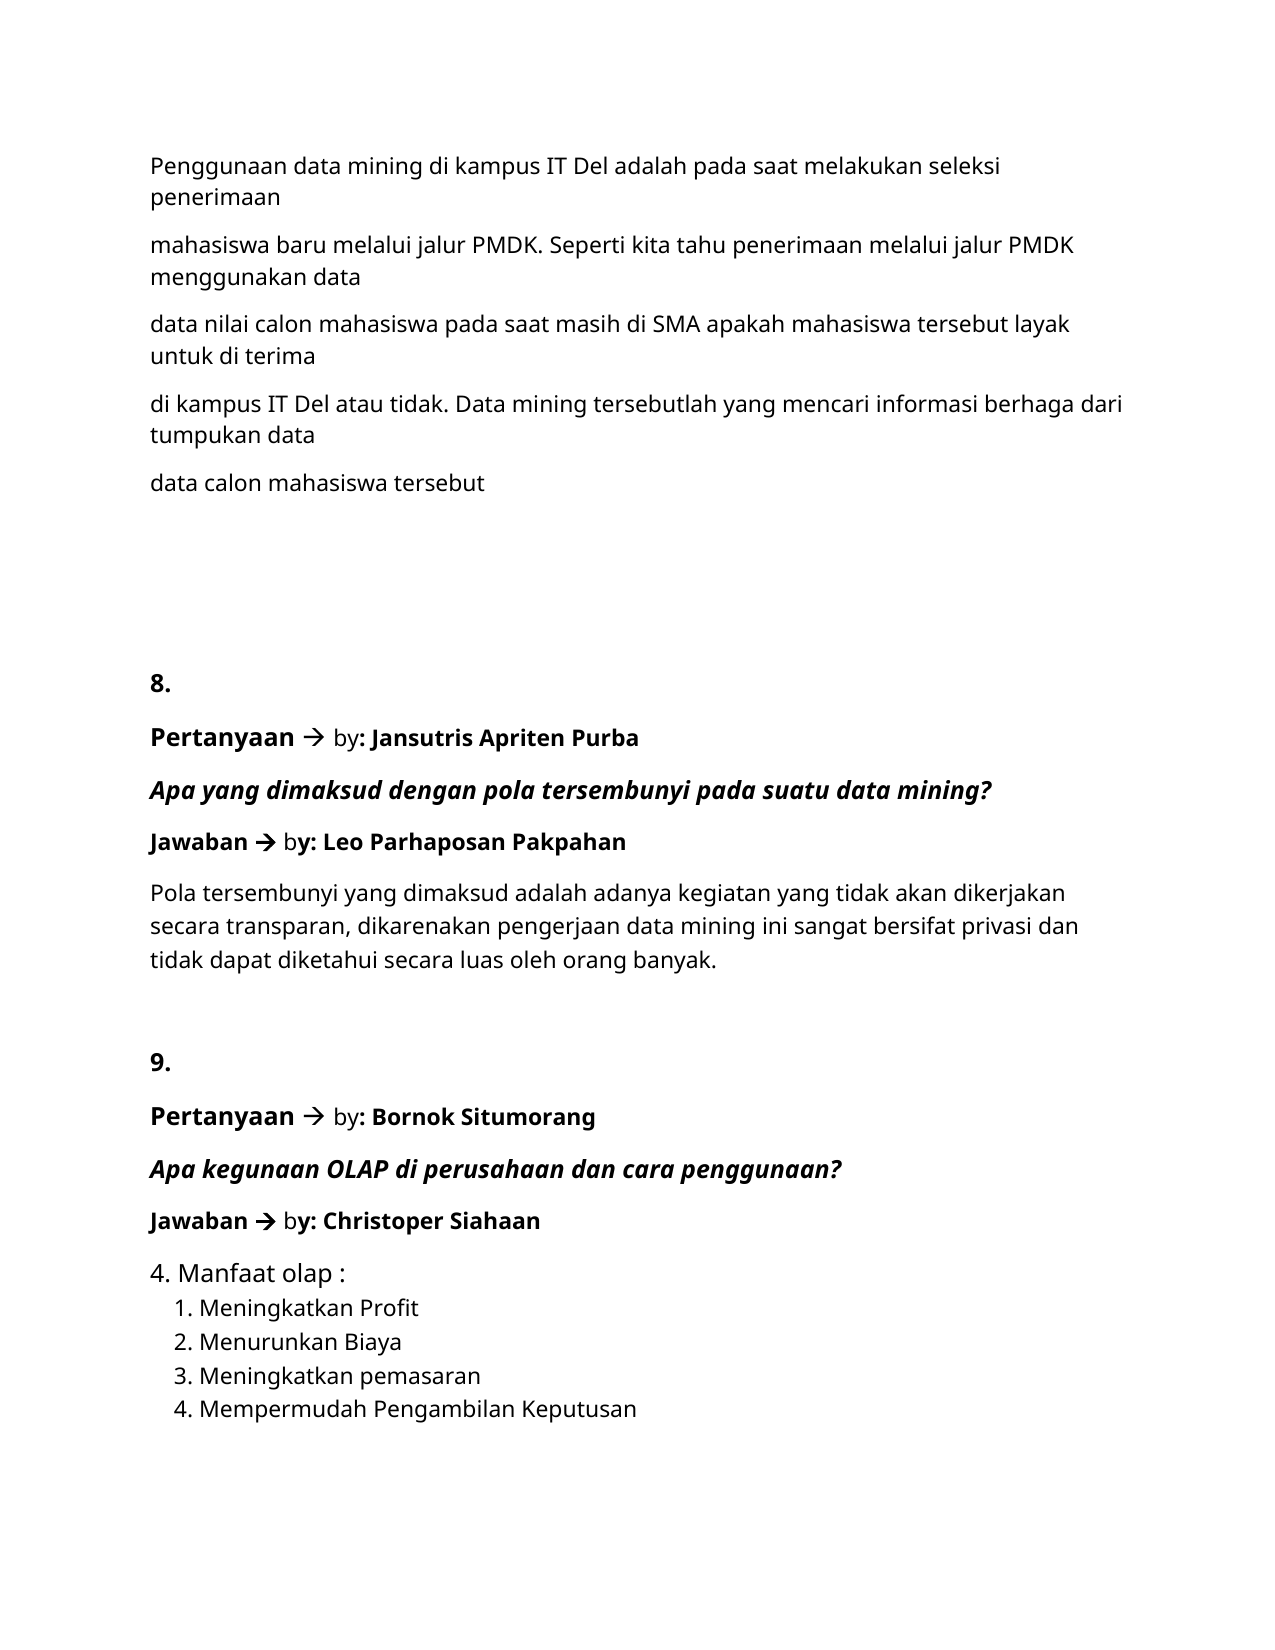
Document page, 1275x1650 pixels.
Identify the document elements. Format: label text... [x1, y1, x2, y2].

text Pertanyaan by: Jansutris Apriten Purba [150, 719, 1125, 753]
text Apa kegunaan OLAP di perusahaan dan cara penggunaan? [150, 1152, 1125, 1186]
text Apa yang dimaksud dengan pola tersembunyi pada suatu data mining? [150, 773, 1125, 807]
text Penggunaan data mining di kampus IT Del adalah pada saat melakukan seleksi penerimaan [150, 150, 1125, 212]
text data nilai calon mahasiswa pada saat masih di SMA apakah mahasiswa tersebut layak untuk di terima [150, 308, 1125, 371]
text Pola tersembunyi yang dimaksud adalah adanya kegiatan yang tidak akan dikerjakan secara transparan, dikarenakan pengerjaan data mining ini sangat bersifat privasi dan tidak dapat diketahui secara luas oleh orang banyak. [150, 877, 1125, 975]
text 9. [150, 1045, 1125, 1079]
text Jawaban by: Christoper Siahaan [150, 1205, 1125, 1236]
text Jawaban by: Leo Parhaposan Pakpahan [150, 826, 1125, 857]
text mahasiswa baru melalui jalur PMDK. Seperti kita tahu penerimaan melalui jalur PMDK menggunakan data [150, 229, 1125, 292]
text 4. Manfaat olap : 1. Meningkatkan Profit 2. Menurunkan Biaya 3. Meningkatkan pemasaran 4. Mempermudah Pengambilan Keputusan [150, 1256, 1125, 1425]
text 8. [150, 666, 1125, 700]
text di kampus IT Del atau tidak. Data mining tersebutlah yang mencari informasi berhaga dari tumpukan data [150, 387, 1125, 450]
text Pertanyaan by: Bornok Situmorang [150, 1098, 1125, 1132]
text data calon mahasiswa tersebut [150, 467, 1125, 498]
